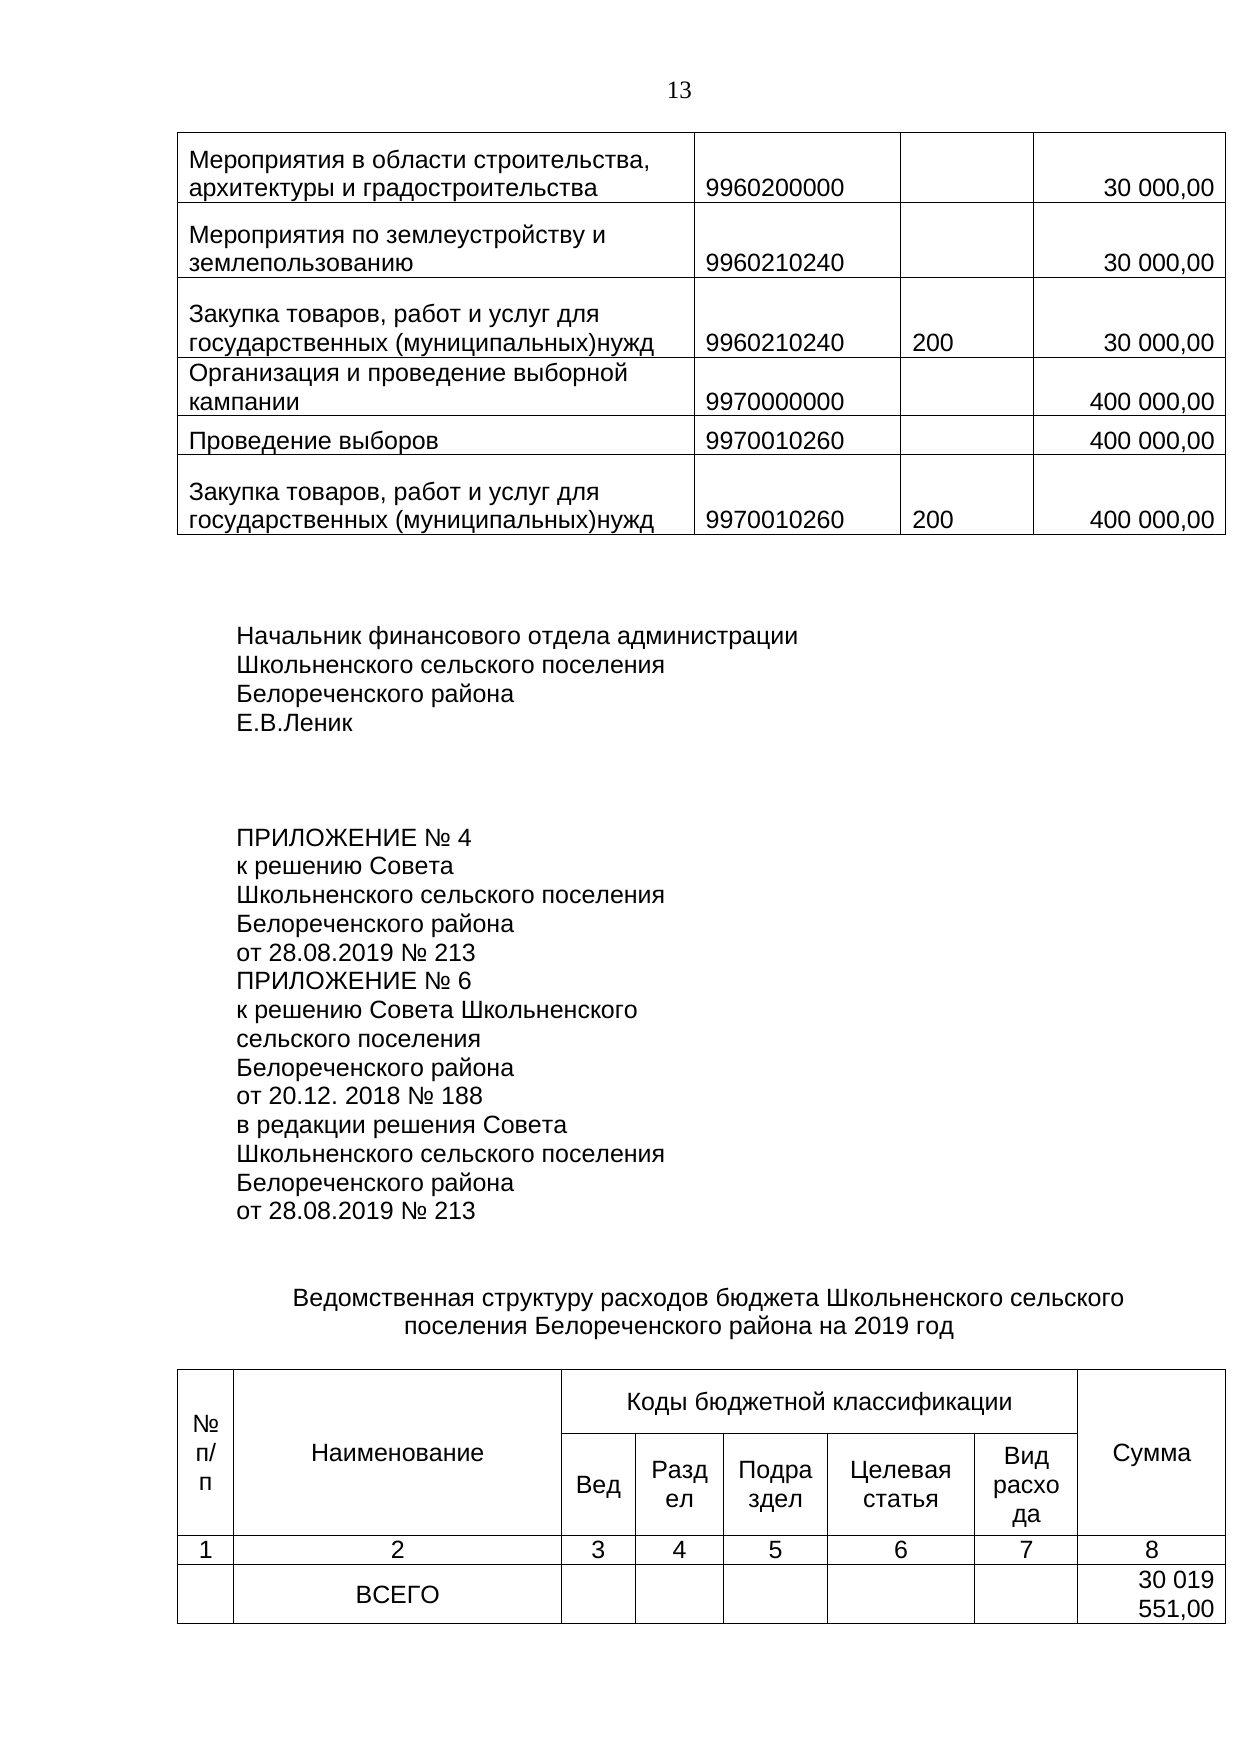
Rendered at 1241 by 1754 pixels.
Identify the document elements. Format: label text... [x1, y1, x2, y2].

table_cell 6 [828, 1536, 974, 1564]
table_header Наименование [234, 1370, 561, 1534]
table_cell Организация и проведение выборной кампании [178, 358, 694, 415]
table_cell 2 [234, 1536, 561, 1564]
table_cell Целевая статья [828, 1434, 974, 1534]
text от 28.08.2019 № 213 [177, 938, 1181, 966]
table_cell Закупка товаров, работ и услуг для государственных (муниципальных)нужд [178, 455, 694, 534]
table_cell 9960210240 [695, 203, 900, 277]
table_cell 9960200000 [695, 133, 900, 202]
table_cell ВСЕГО [234, 1565, 561, 1623]
table_cell 7 [975, 1536, 1077, 1564]
table_cell 9970010260 [695, 455, 900, 534]
table_cell 1 [178, 1536, 233, 1564]
table_cell 400 000,00 [1034, 416, 1225, 454]
table_header Коды бюджетной классификации [562, 1370, 1077, 1433]
table_cell [975, 1565, 1077, 1623]
text от 20.12. 2018 № 188 [177, 1081, 1181, 1110]
text Школьненского сельского поселения [177, 880, 1181, 909]
table_cell 9970000000 [695, 358, 900, 415]
text к решению Совета Школьненского [177, 995, 1181, 1024]
table_cell 30 000,00 [1034, 133, 1225, 202]
text Белореченского района [177, 1053, 1181, 1081]
text Ведомственная структуру расходов бюджета Школьненского сельского поселения Белореченского района на 2019 год [177, 1283, 1181, 1340]
text ПРИЛОЖЕНИЕ № 6 [177, 966, 1181, 995]
table_cell [901, 203, 1033, 277]
table_cell Мероприятия по землеустройству и землепользованию [178, 203, 694, 277]
table_cell Подраздел [724, 1434, 827, 1534]
table_cell 5 [724, 1536, 827, 1564]
text Школьненского сельского поселения [177, 1139, 1181, 1168]
table_cell 30 019 551,00 [1078, 1565, 1225, 1623]
table_cell 30 000,00 [1034, 203, 1225, 277]
text в редакции решения Совета [177, 1110, 1181, 1139]
table_cell 4 [636, 1536, 723, 1564]
table_cell 30 000,00 [1034, 278, 1225, 357]
text Белореченского района [177, 1168, 1181, 1196]
text к решению Совета [177, 851, 1181, 880]
table_cell 8 [1078, 1536, 1225, 1564]
table_cell [901, 358, 1033, 415]
table_cell Закупка товаров, работ и услуг для государственных (муниципальных)нужд [178, 278, 694, 357]
table_cell Вид расхода [975, 1434, 1077, 1534]
table_cell [901, 416, 1033, 454]
table_cell 200 [901, 278, 1033, 357]
table_cell [178, 1565, 233, 1623]
table_cell 400 000,00 [1034, 358, 1225, 415]
table_header Сумма [1078, 1370, 1225, 1534]
table_cell [562, 1565, 635, 1623]
table_header № п/п [178, 1370, 233, 1534]
table_cell Раздел [636, 1434, 723, 1534]
table_cell 200 [901, 455, 1033, 534]
table_cell Проведение выборов [178, 416, 694, 454]
table_cell [901, 133, 1033, 202]
table_cell [828, 1565, 974, 1623]
text от 28.08.2019 № 213 [177, 1196, 1181, 1225]
text Белореченского района [177, 909, 1181, 938]
text Начальник финансового отдела администрации Школьненского сельского поселения Белореченского района [236, 621, 1181, 708]
table_cell Вед [562, 1434, 635, 1534]
text ПРИЛОЖЕНИЕ № 4 [177, 823, 1181, 851]
table_cell [724, 1565, 827, 1623]
table_cell Мероприятия в области строительства, архитектуры и градостроительства [178, 133, 694, 202]
table_cell [636, 1565, 723, 1623]
text Е.В.Леник [177, 708, 1181, 736]
table_cell 400 000,00 [1034, 455, 1225, 534]
text сельского поселения [177, 1024, 1181, 1053]
table_cell 3 [562, 1536, 635, 1564]
table_cell 9960210240 [695, 278, 900, 357]
table_cell 9970010260 [695, 416, 900, 454]
